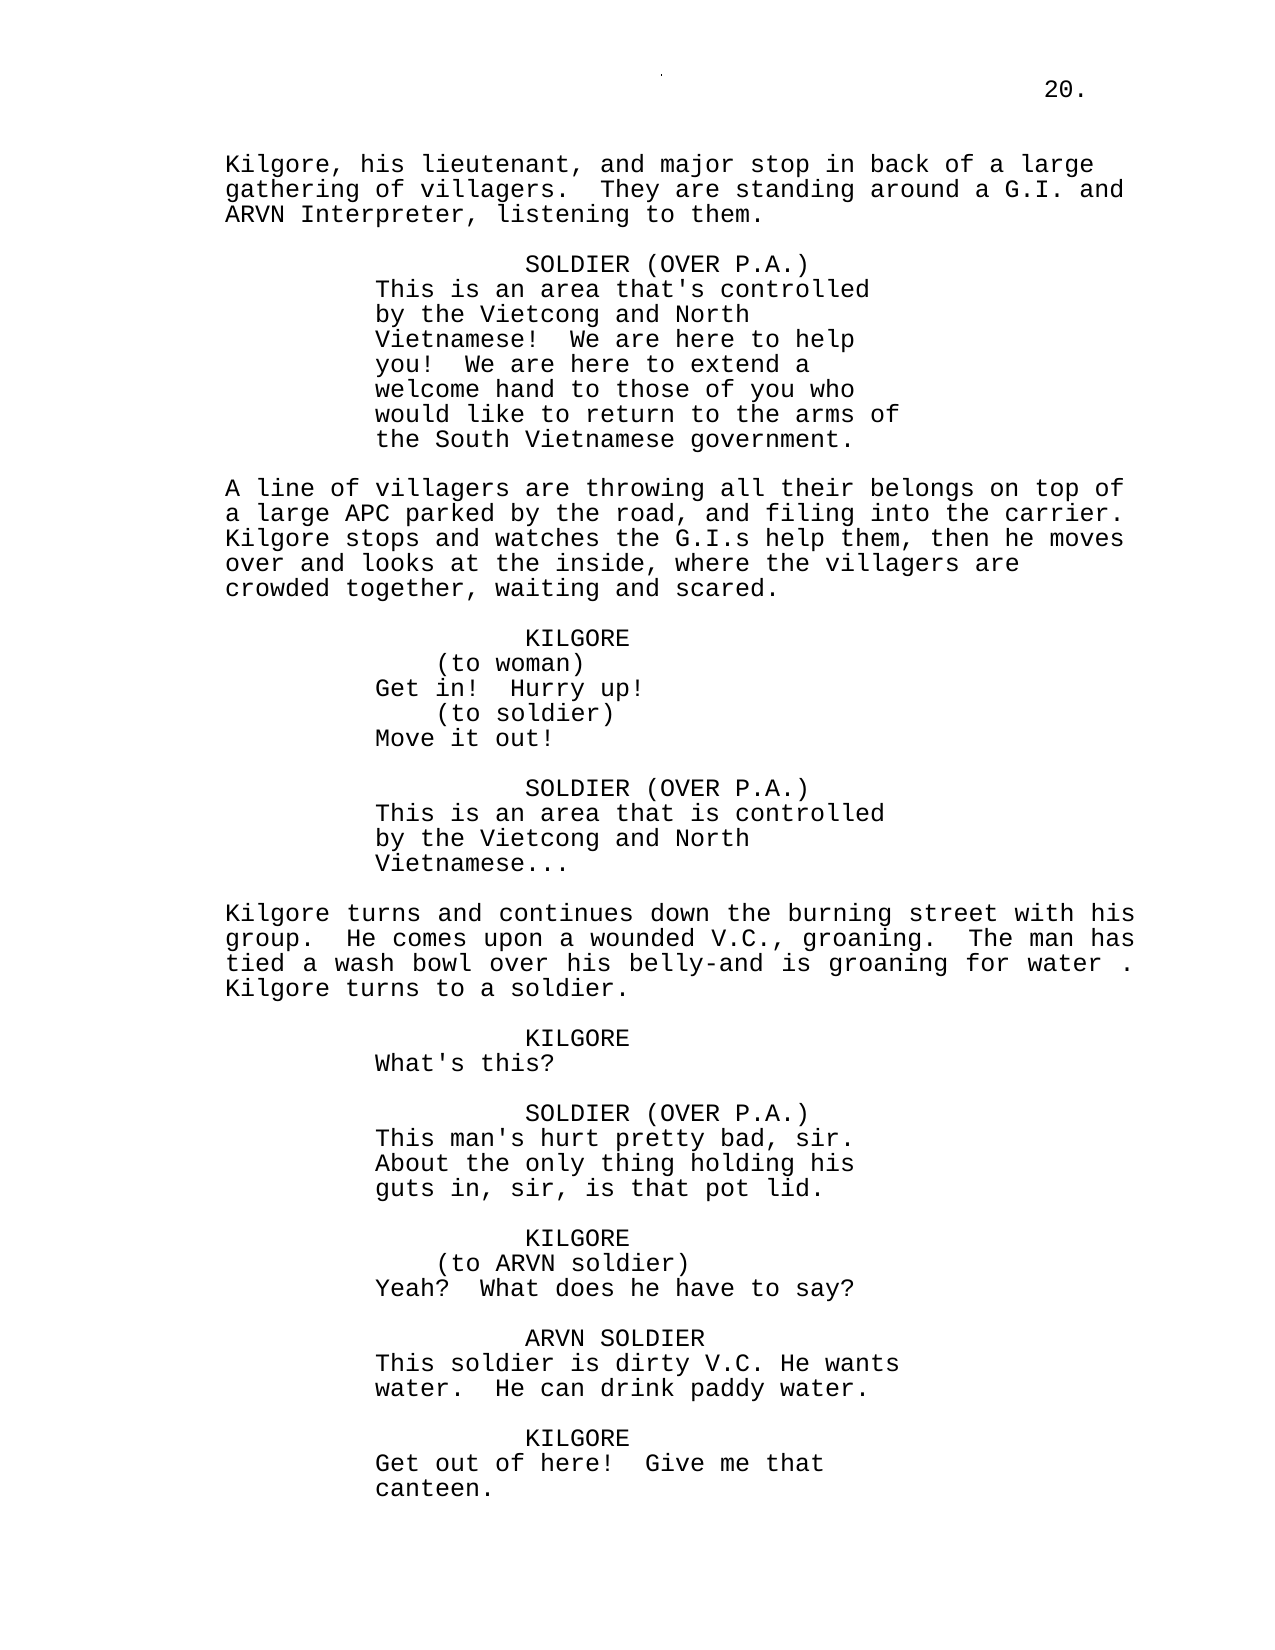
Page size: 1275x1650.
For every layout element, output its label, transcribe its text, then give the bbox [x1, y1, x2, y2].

text KILGORE [525, 1427, 1135, 1452]
text ARVN SOLDIER [525, 1327, 1135, 1352]
text Kilgore turns and continues down the burning street with his group. He comes upon a wounded V.C., groaning. The man has tied a wash bowl over his belly-and is groaning for water . Kilgore turns to a soldier. [225, 901, 1135, 1002]
text A line of villagers are throwing all their belongs on top of a large APC parked by the road, and filing into the carrier. Kilgore stops and watches the G.I.s help them, then he moves over and looks at the inside, where the villagers are crowded together, waiting and scared. [225, 477, 1135, 602]
text welcome hand to those of you who [375, 377, 1135, 402]
text KILGORE [525, 627, 1135, 652]
text Kilgore, his lieutenant, and major stop in back of a large gathering of villagers. They are standing around a G.I. and ARVN Interpreter, listening to them. [225, 152, 1135, 227]
text Yeah? What does he have to say? [375, 1277, 1135, 1302]
text the South Vietnamese government. [375, 427, 1135, 452]
text SOLDIER (OVER P.A.) [525, 252, 1135, 277]
text Get in! Hurry up! [375, 677, 1135, 702]
text (to ARVN soldier) [435, 1252, 1135, 1277]
text Vietnamese... [375, 852, 1135, 877]
text About the only thing holding his [375, 1152, 1135, 1177]
text guts in, sir, is that pot lid. [375, 1177, 1135, 1202]
text SOLDIER (OVER P.A.) [525, 777, 1135, 802]
text SOLDIER (OVER P.A.) [525, 1102, 1135, 1127]
text 20. [1044, 77, 1135, 102]
text by the Vietcong and North [375, 827, 1135, 852]
text (to soldier) [435, 702, 1135, 727]
text by the Vietcong and North [375, 302, 1135, 327]
text This is an area that is controlled [375, 802, 1135, 827]
text What's this? [375, 1052, 1135, 1077]
text This is an area that's controlled [375, 277, 1135, 302]
text you! We are here to extend a [375, 352, 1135, 377]
text KILGORE [525, 1027, 1135, 1052]
text water. He can drink paddy water. [375, 1377, 1135, 1402]
text KILGORE [525, 1227, 1135, 1252]
text would like to return to the arms of [375, 402, 1135, 427]
text canteen. [375, 1477, 1135, 1502]
text This man's hurt pretty bad, sir. [375, 1127, 1135, 1152]
text (to woman) [435, 652, 1135, 677]
text Get out of here! Give me that [375, 1452, 1135, 1477]
text This soldier is dirty V.C. He wants [375, 1352, 1135, 1377]
text Move it out! [375, 727, 1135, 752]
text Vietnamese! We are here to help [375, 327, 1135, 352]
